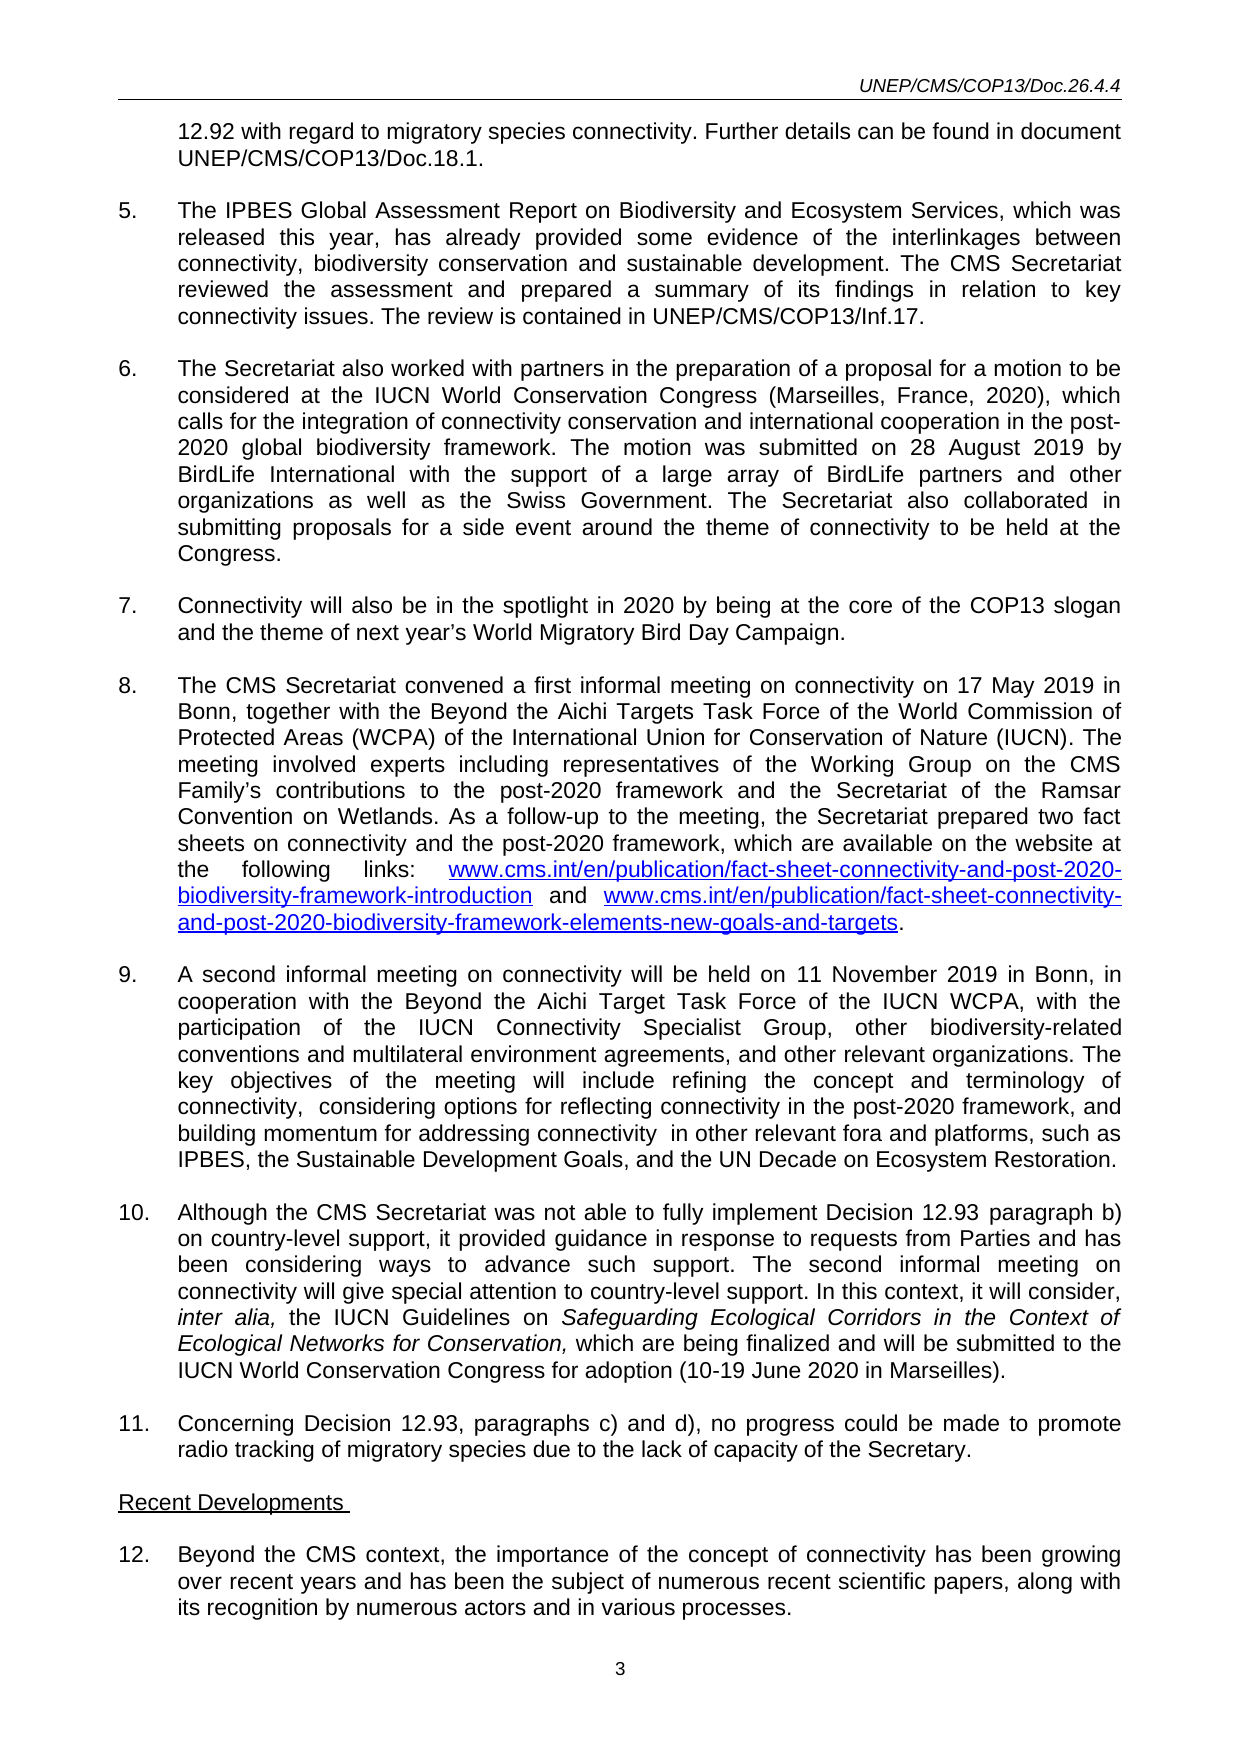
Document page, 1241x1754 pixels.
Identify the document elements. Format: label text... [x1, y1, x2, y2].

text A second informal meeting on connectivity will be held on 11 November 2019 in Bonn, in cooperation with the Beyond the Aichi Target Task Force of the IUCN WCPA, with the participation of the IUCN Connectivity Specialist Group, other biodiversity-related conventions and multilateral environment agreements, and other relevant organizations. The key objectives of the meeting will include refining the concept and terminology of connectivity, considering options for reflecting connectivity in the post-2020 framework, and building momentum for addressing connectivity in other relevant fora and platforms, such as IPBES, the Sustainable Development Goals, and the UN Decade on Ecosystem Restoration. [118, 961, 1122, 1172]
text The Secretariat also worked with partners in the preparation of a proposal for a motion to be considered at the IUCN World Conservation Congress (Marseilles, France, 2020), which calls for the integration of connectivity conservation and international cooperation in the post-2020 global biodiversity framework. The motion was submitted on 28 August 2019 by BirdLife International with the support of a large array of BirdLife partners and other organizations as well as the Swiss Government. The Secretariat also collaborated in submitting proposals for a side event around the theme of connectivity to be held at the Congress. [118, 355, 1122, 566]
text The CMS Secretariat convened a first informal meeting on connectivity on 17 May 2019 in Bonn, together with the Beyond the Aichi Targets Task Force of the World Commission of Protected Areas (WCPA) of the International Union for Conservation of Nature (IUCN). The meeting involved experts including representatives of the Working Group on the CMS Family’s contributions to the post-2020 framework and the Secretariat of the Ramsar Convention on Wetlands. As a follow-up to the meeting, the Secretariat prepared two fact sheets on connectivity and the post-2020 framework, which are available on the website at the following links: www.cms.int/en/publication/fact-sheet-connectivity-and-post-2020-biodiversity-framework-introduction and www.cms.int/en/publication/fact-sheet-connectivity-and-post-2020-biodiversity-framework-elements-new-goals-and-targets. [118, 672, 1122, 935]
text Connectivity will also be in the spotlight in 2020 by being at the core of the COP13 slogan and the theme of next year’s World Migratory Bird Day Campaign. [118, 592, 1122, 645]
text Recent Developments [118, 1488, 1122, 1515]
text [118, 118, 1122, 171]
text Beyond the CMS context, the importance of the concept of connectivity has been growing over recent years and has been the subject of numerous recent scientific papers, along with its recognition by numerous actors and in various processes. [118, 1541, 1122, 1620]
text Although the CMS Secretariat was not able to fully implement Decision 12.93 paragraph b) on country-level support, it provided guidance in response to requests from Parties and has been considering ways to advance such support. The second informal meeting on connectivity will give special attention to country-level support. In this context, it will consider, inter alia, the IUCN Guidelines on Safeguarding Ecological Corridors in the Context of Ecological Networks for Conservation, which are being finalized and will be submitted to the IUCN World Conservation Congress for adoption (10-19 June 2020 in Marseilles). [118, 1199, 1122, 1383]
text Concerning Decision 12.93, paragraphs c) and d), no progress could be made to promote radio tracking of migratory species due to the lack of capacity of the Secretary. [118, 1409, 1122, 1462]
text The IPBES Global Assessment Report on Biodiversity and Ecosystem Services, which was released this year, has already provided some evidence of the interlinkages between connectivity, biodiversity conservation and sustainable development. The CMS Secretariat reviewed the assessment and prepared a summary of its findings in relation to key connectivity issues. The review is contained in UNEP/CMS/COP13/Inf.17. [118, 197, 1122, 329]
